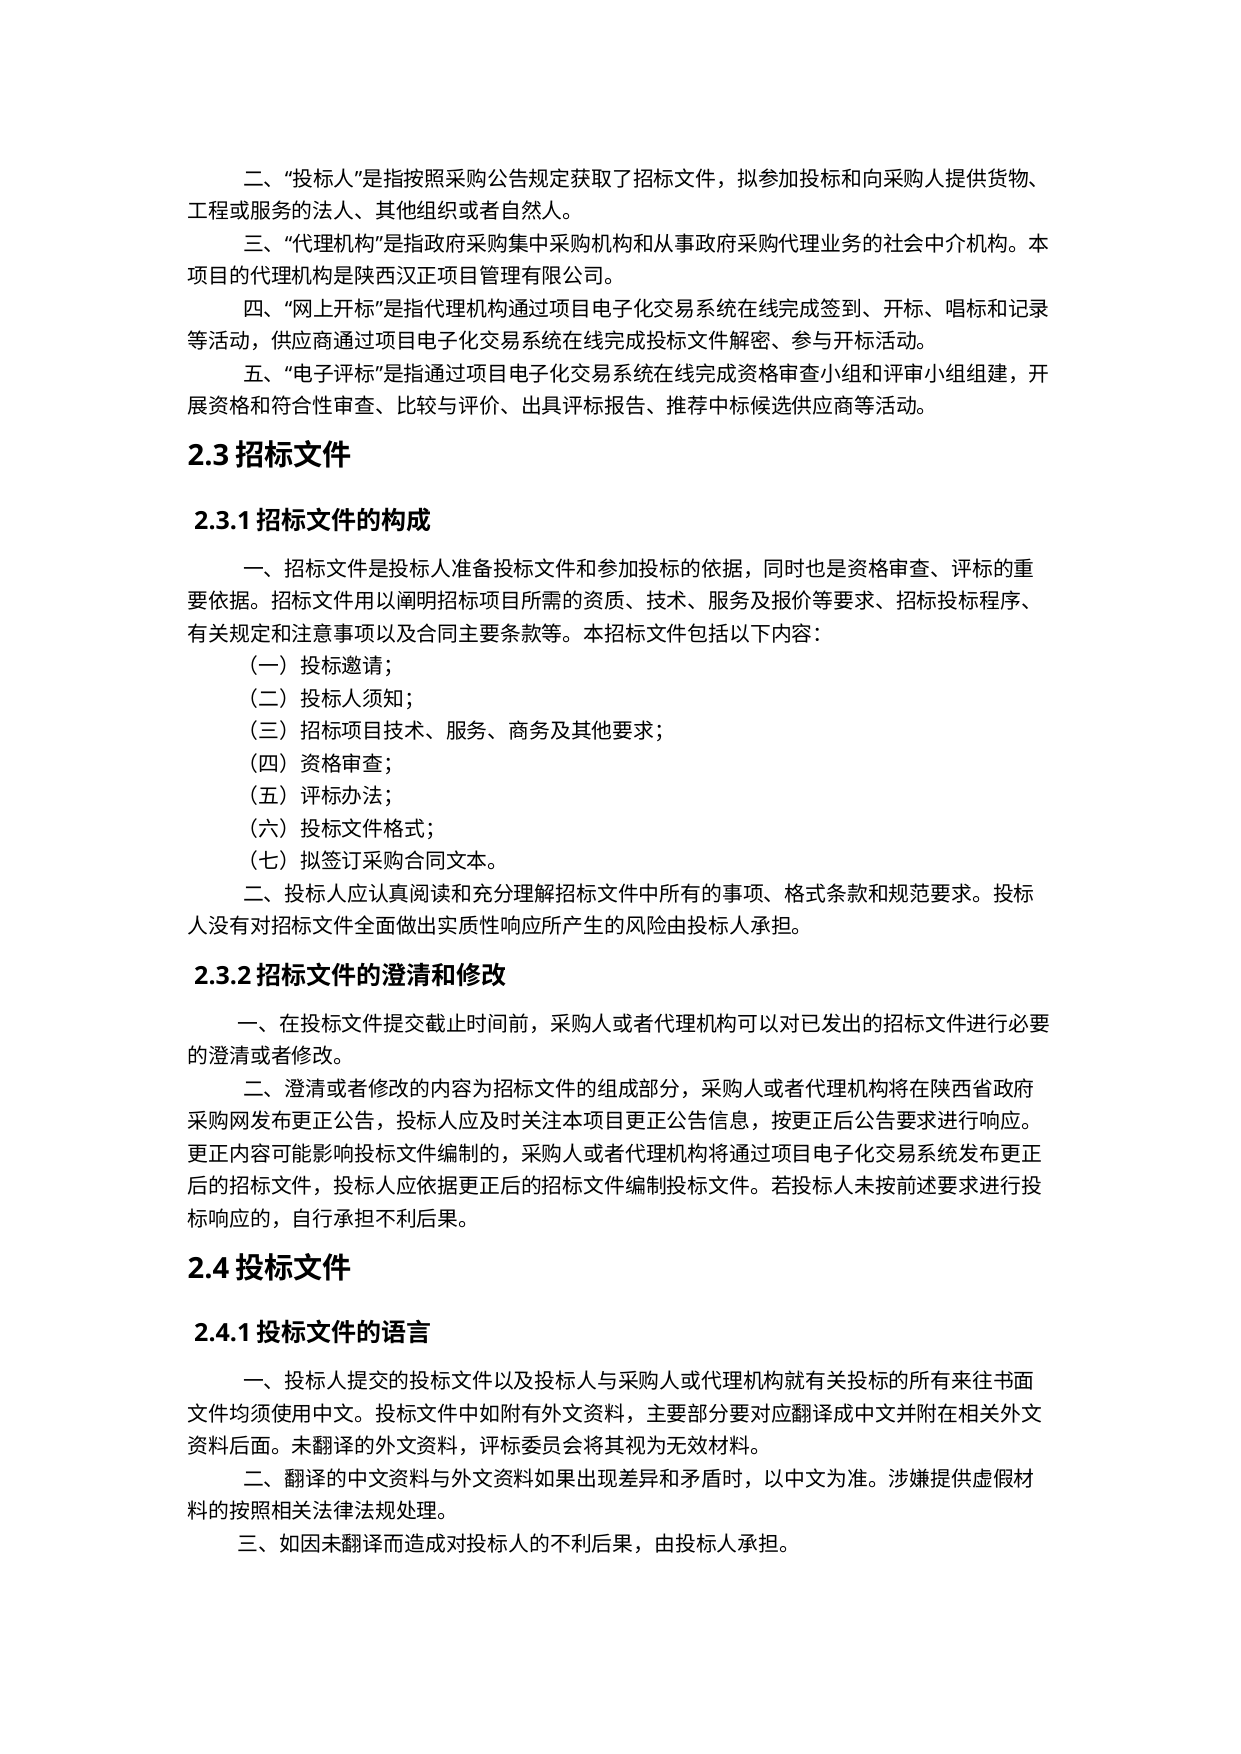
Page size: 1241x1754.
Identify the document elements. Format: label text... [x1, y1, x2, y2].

text 四、“网上开标”是指代理机构通过项目电子化交易系统在线完成签到、开标、唱标和记录等活动，供应商通过项目电子化交易系统在线完成投标文件解密、参与开标活动。 [187, 292, 1053, 357]
text （五）评标办法； [187, 779, 1053, 812]
text （七）拟签订采购合同文本。 [187, 844, 1053, 877]
text 2.4.1投标文件的语言 [187, 1299, 1053, 1364]
text 2.3.1招标文件的构成 [187, 487, 1053, 552]
text 二、澄清或者修改的内容为招标文件的组成部分，采购人或者代理机构将在陕西省政府采购网发布更正公告，投标人应及时关注本项目更正公告信息，按更正后公告要求进行响应。更正内容可能影响投标文件编制的，采购人或者代理机构将通过项目电子化交易系统发布更正后的招标文件，投标人应依据更正后的招标文件编制投标文件。若投标人未按前述要求进行投标响应的，自行承担不利后果。 [187, 1072, 1053, 1234]
text 一、投标人提交的投标文件以及投标人与采购人或代理机构就有关投标的所有来往书面文件均须使用中文。投标文件中如附有外文资料，主要部分要对应翻译成中文并附在相关外文资料后面。未翻译的外文资料，评标委员会将其视为无效材料。 [187, 1364, 1053, 1462]
text （二）投标人须知； [187, 682, 1053, 714]
text 五、“电子评标”是指通过项目电子化交易系统在线完成资格审查小组和评审小组组建，开展资格和符合性审查、比较与评价、出具评标报告、推荐中标候选供应商等活动。 [187, 357, 1053, 422]
text 二、“投标人”是指按照采购公告规定获取了招标文件，拟参加投标和向采购人提供货物、工程或服务的法人、其他组织或者自然人。 [187, 162, 1053, 227]
text 一、在投标文件提交截止时间前，采购人或者代理机构可以对已发出的招标文件进行必要的澄清或者修改。 [187, 1007, 1053, 1072]
text 一、招标文件是投标人准备投标文件和参加投标的依据，同时也是资格审查、评标的重要依据。招标文件用以阐明招标项目所需的资质、技术、服务及报价等要求、招标投标程序、有关规定和注意事项以及合同主要条款等。本招标文件包括以下内容： [187, 552, 1053, 649]
text 2.4投标文件 [187, 1234, 1053, 1299]
text （三）招标项目技术、服务、商务及其他要求； [187, 714, 1053, 747]
text 2.3招标文件 [187, 422, 1053, 487]
text （四）资格审查； [187, 747, 1053, 779]
text 2.3.2招标文件的澄清和修改 [187, 942, 1053, 1007]
text 三、“代理机构”是指政府采购集中采购机构和从事政府采购代理业务的社会中介机构。本项目的代理机构是陕西汉正项目管理有限公司。 [187, 227, 1053, 292]
text （一）投标邀请； [187, 649, 1053, 682]
text 三、如因未翻译而造成对投标人的不利后果，由投标人承担。 [187, 1527, 1053, 1559]
text 二、翻译的中文资料与外文资料如果出现差异和矛盾时，以中文为准。涉嫌提供虚假材料的按照相关法律法规处理。 [187, 1462, 1053, 1527]
text （六）投标文件格式； [187, 812, 1053, 844]
text 二、投标人应认真阅读和充分理解招标文件中所有的事项、格式条款和规范要求。投标人没有对招标文件全面做出实质性响应所产生的风险由投标人承担。 [187, 877, 1053, 942]
